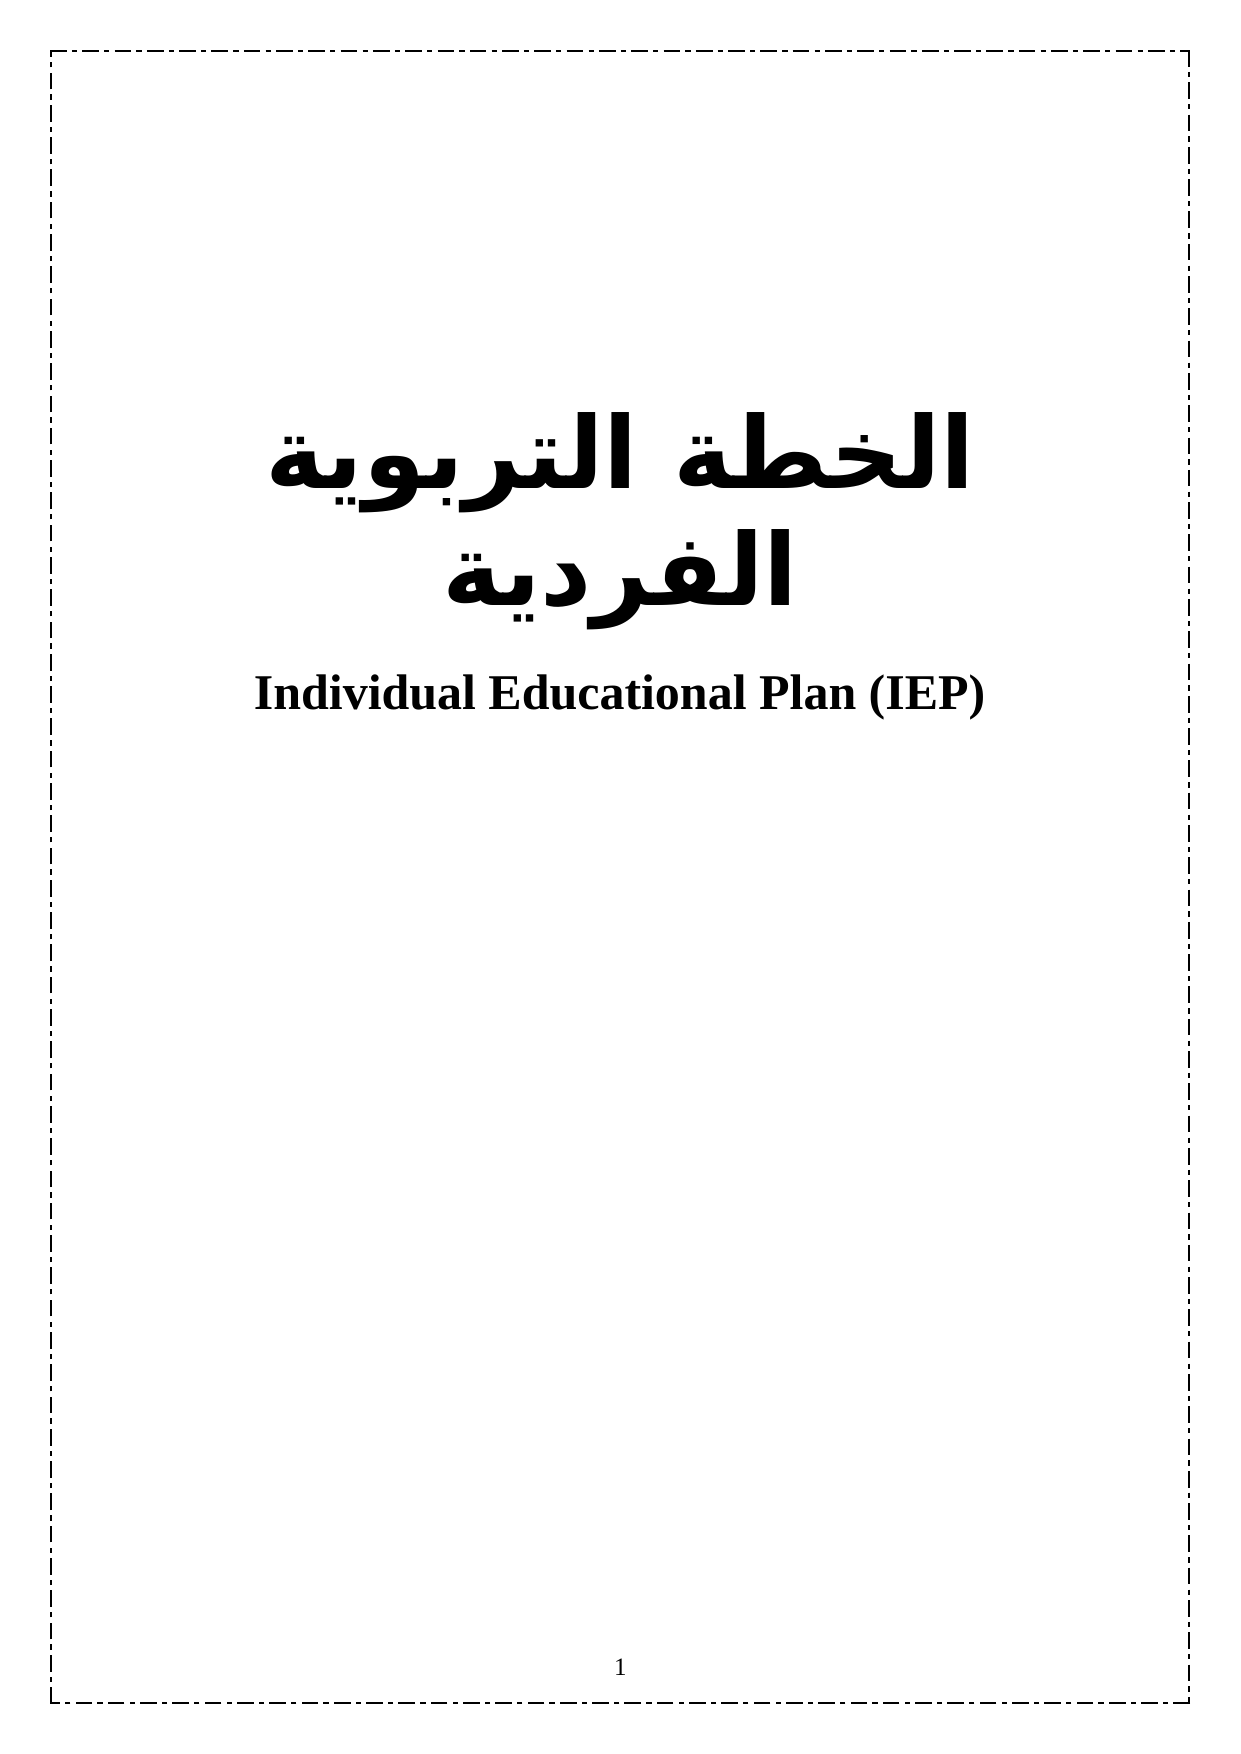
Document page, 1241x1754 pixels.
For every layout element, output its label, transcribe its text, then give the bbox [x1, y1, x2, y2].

text الخطة التربوية الفردية [75, 396, 1165, 629]
text Individual Educational Plan (IEP) [75, 662, 1165, 720]
